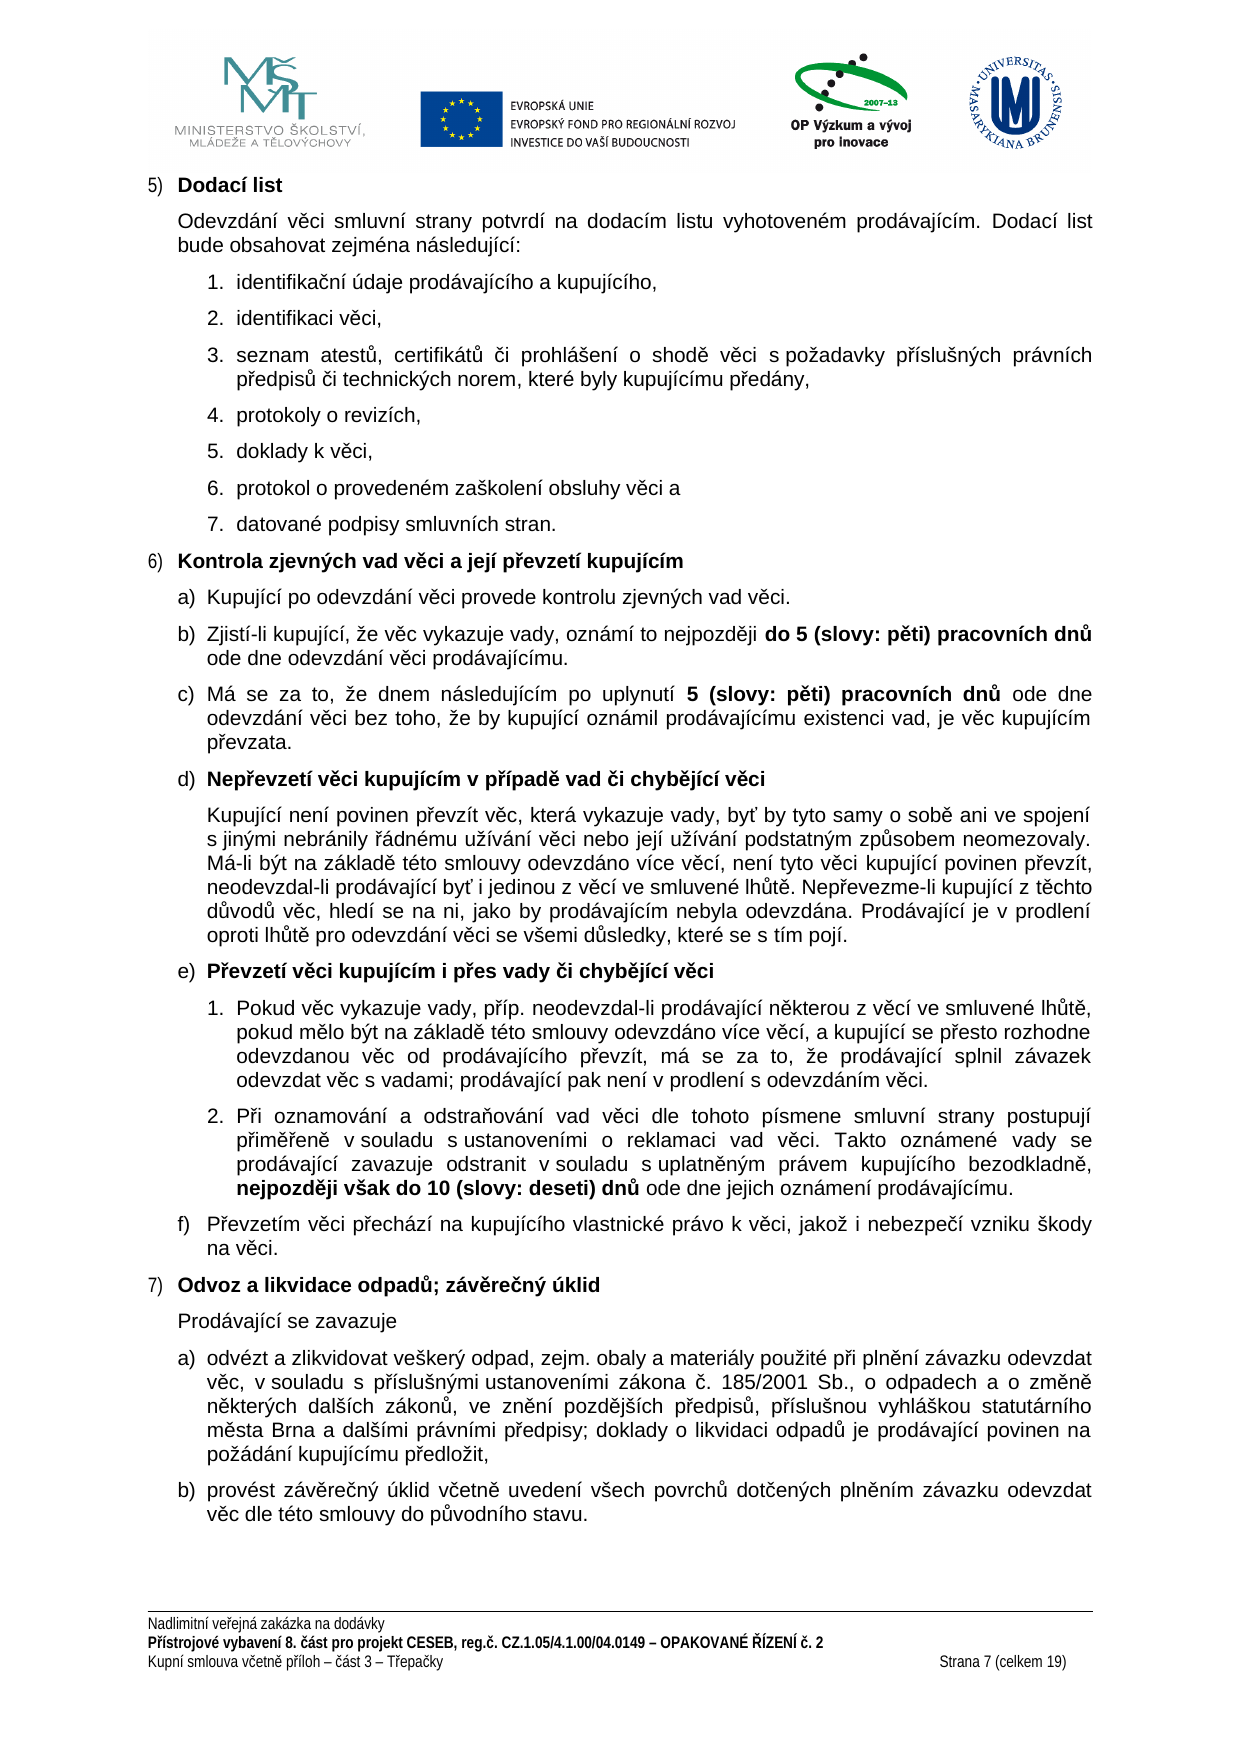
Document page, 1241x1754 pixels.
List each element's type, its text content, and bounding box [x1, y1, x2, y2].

list Pokud věc vykazuje vady, příp. neodevzdal-li prodávající některou z věcí ve smluvené lhůtě, pokud mělo být na základě této smlouvy odevzdáno více věcí, a kupující se přesto rozhodne odevzdanou věc od prodávajícího převzít, má se za to, že prodávající splnil závazek odevzdat věc s vadami; prodávající pak není v prodlení s odevzdáním věci. [207, 996, 1093, 1091]
list protokoly o revizích, [207, 403, 1093, 427]
list Odvoz a likvidace odpadů; závěrečný úklid [148, 1273, 1093, 1297]
list Kontrola zjevných vad věci a její převzetí kupujícím [148, 549, 1093, 573]
list Má se za to, že dnem následujícím po uplynutí 5 (slovy: pěti) pracovních dnů ode dne odevzdání věci bez toho, že by kupující oznámil prodávajícímu existenci vad, je věc kupujícím převzata. [177, 682, 1093, 754]
list protokol o provedeném zaškolení obsluhy věci a [207, 476, 1093, 500]
list odvézt a zlikvidovat veškerý odpad, zejm. obaly a materiály použité při plnění závazku odevzdat věc, v souladu s příslušnými ustanoveními zákona č. 185/2001 Sb., o odpadech a o změně některých dalších zákonů, ve znění pozdějších předpisů, příslušnou vyhláškou statutárního města Brna a dalšími právními předpisy; doklady o likvidaci odpadů je prodávající povinen na požádání kupujícímu předložit, [177, 1346, 1093, 1466]
text Prodávající se zavazuje [177, 1309, 1093, 1333]
list provést závěrečný úklid včetně uvedení všech povrchů dotčených plněním závazku odevzdat věc dle této smlouvy do původního stavu. [177, 1478, 1093, 1526]
list Dodací list [148, 172, 1093, 197]
list doklady k věci, [207, 439, 1093, 463]
list seznam atestů, certifikátů či prohlášení o shodě věci s požadavky příslušných právních předpisů či technických norem, které byly kupujícímu předány, [207, 342, 1093, 390]
text Kupující není povinen převzít věc, která vykazuje vady, byť by tyto samy o sobě ani ve spojení s jinými nebránily řádnému užívání věci nebo její užívání podstatným způsobem neomezovaly. Má-li být na základě této smlouvy odevzdáno více věcí, není tyto věci kupující povinen převzít, neodevzdal-li prodávající byť i jedinou z věcí ve smluvené lhůtě. Nepřevezme-li kupující z těchto důvodů věc, hledí se na ni, jako by prodávajícím nebyla odevzdána. Prodávající je v prodlení oproti lhůtě pro odevzdání věci se všemi důsledky, které se s tím pojí. [207, 803, 1093, 947]
list Převzetím věci přechází na kupujícího vlastnické právo k věci, jakož i nebezpečí vzniku škody na věci. [177, 1212, 1093, 1260]
list datované podpisy smluvních stran. [207, 512, 1093, 536]
list Převzetí věci kupujícím i přes vady či chybějící věci [177, 959, 1093, 983]
list Kupující po odevzdání věci provede kontrolu zjevných vad věci. [177, 585, 1093, 609]
list Při oznamování a odstraňování vad věci dle tohoto písmene smluvní strany postupují přiměřeně v souladu s ustanoveními o reklamaci vad věci. Takto oznámené vady se prodávající zavazuje odstranit v souladu s uplatněným právem kupujícího bezodkladně, nejpozději však do 10 (slovy: deseti) dnů ode dne jejich oznámení prodávajícímu. [207, 1104, 1093, 1200]
picture [147, 29, 1092, 173]
list Nepřevzetí věci kupujícím v případě vad či chybějící věci [177, 766, 1093, 790]
text Odevzdání věci smluvní strany potvrdí na dodacím listu vyhotoveném prodávajícím. Dodací list bude obsahovat zejména následující: [177, 209, 1093, 257]
list identifikaci věci, [207, 306, 1093, 330]
list identifikační údaje prodávajícího a kupujícího, [207, 269, 1093, 293]
list Zjistí-li kupující, že věc vykazuje vady, oznámí to nejpozději do 5 (slovy: pěti) pracovních dnů ode dne odevzdání věci prodávajícímu. [177, 622, 1093, 669]
